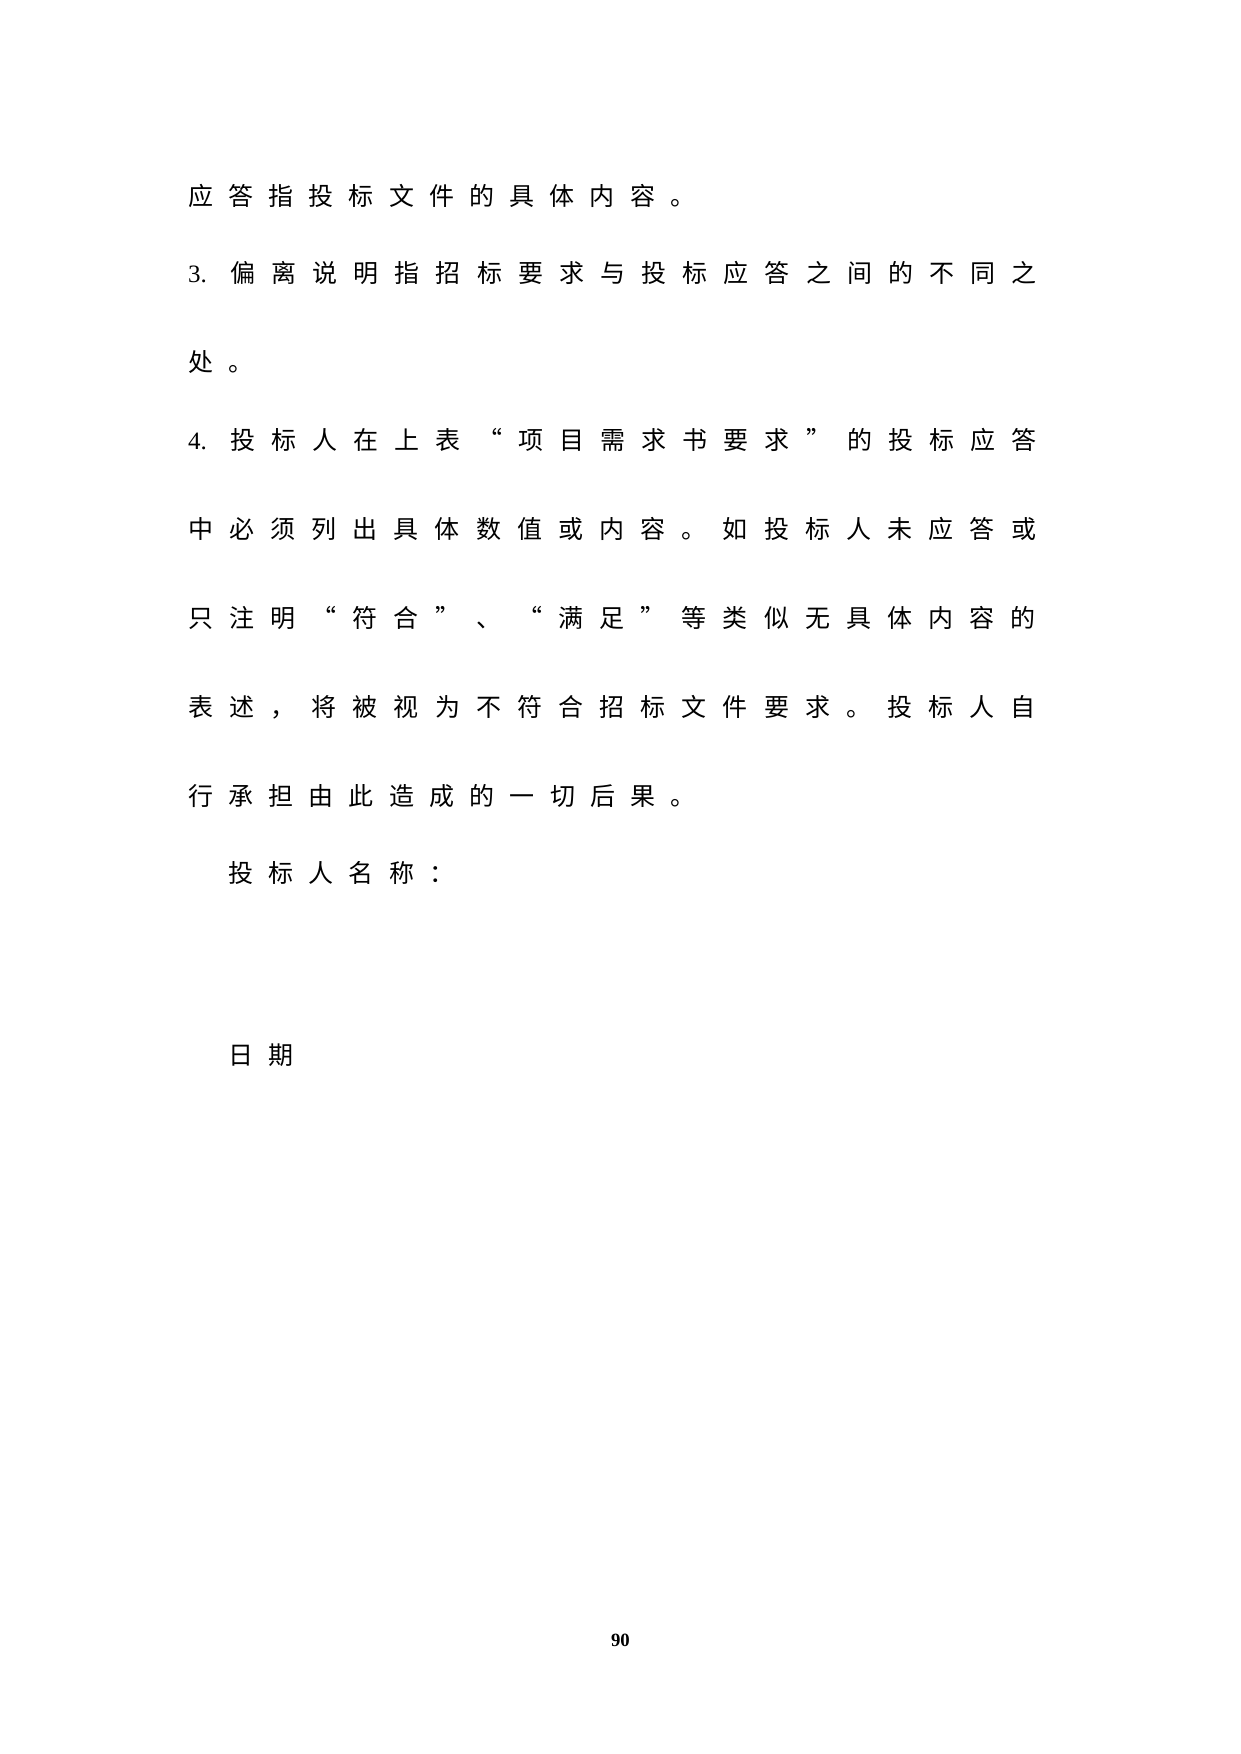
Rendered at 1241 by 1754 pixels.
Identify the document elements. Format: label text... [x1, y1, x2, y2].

text 4. 投标人在上表“项目需求书要求”的投标应答中必须列出具体数值或内容。如投标人未应答或只注明“符合”、“满足”等类似无具体内容的表述，将被视为不符合招标文件要求。投标人自行承担由此造成的一切后果。 [188, 408, 1052, 824]
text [188, 164, 1052, 224]
text 3. 偏离说明指招标要求与投标应答之间的不同之处。 [188, 242, 1052, 390]
text 日期 [188, 964, 1043, 1083]
text 投标人名称： [188, 842, 1043, 902]
